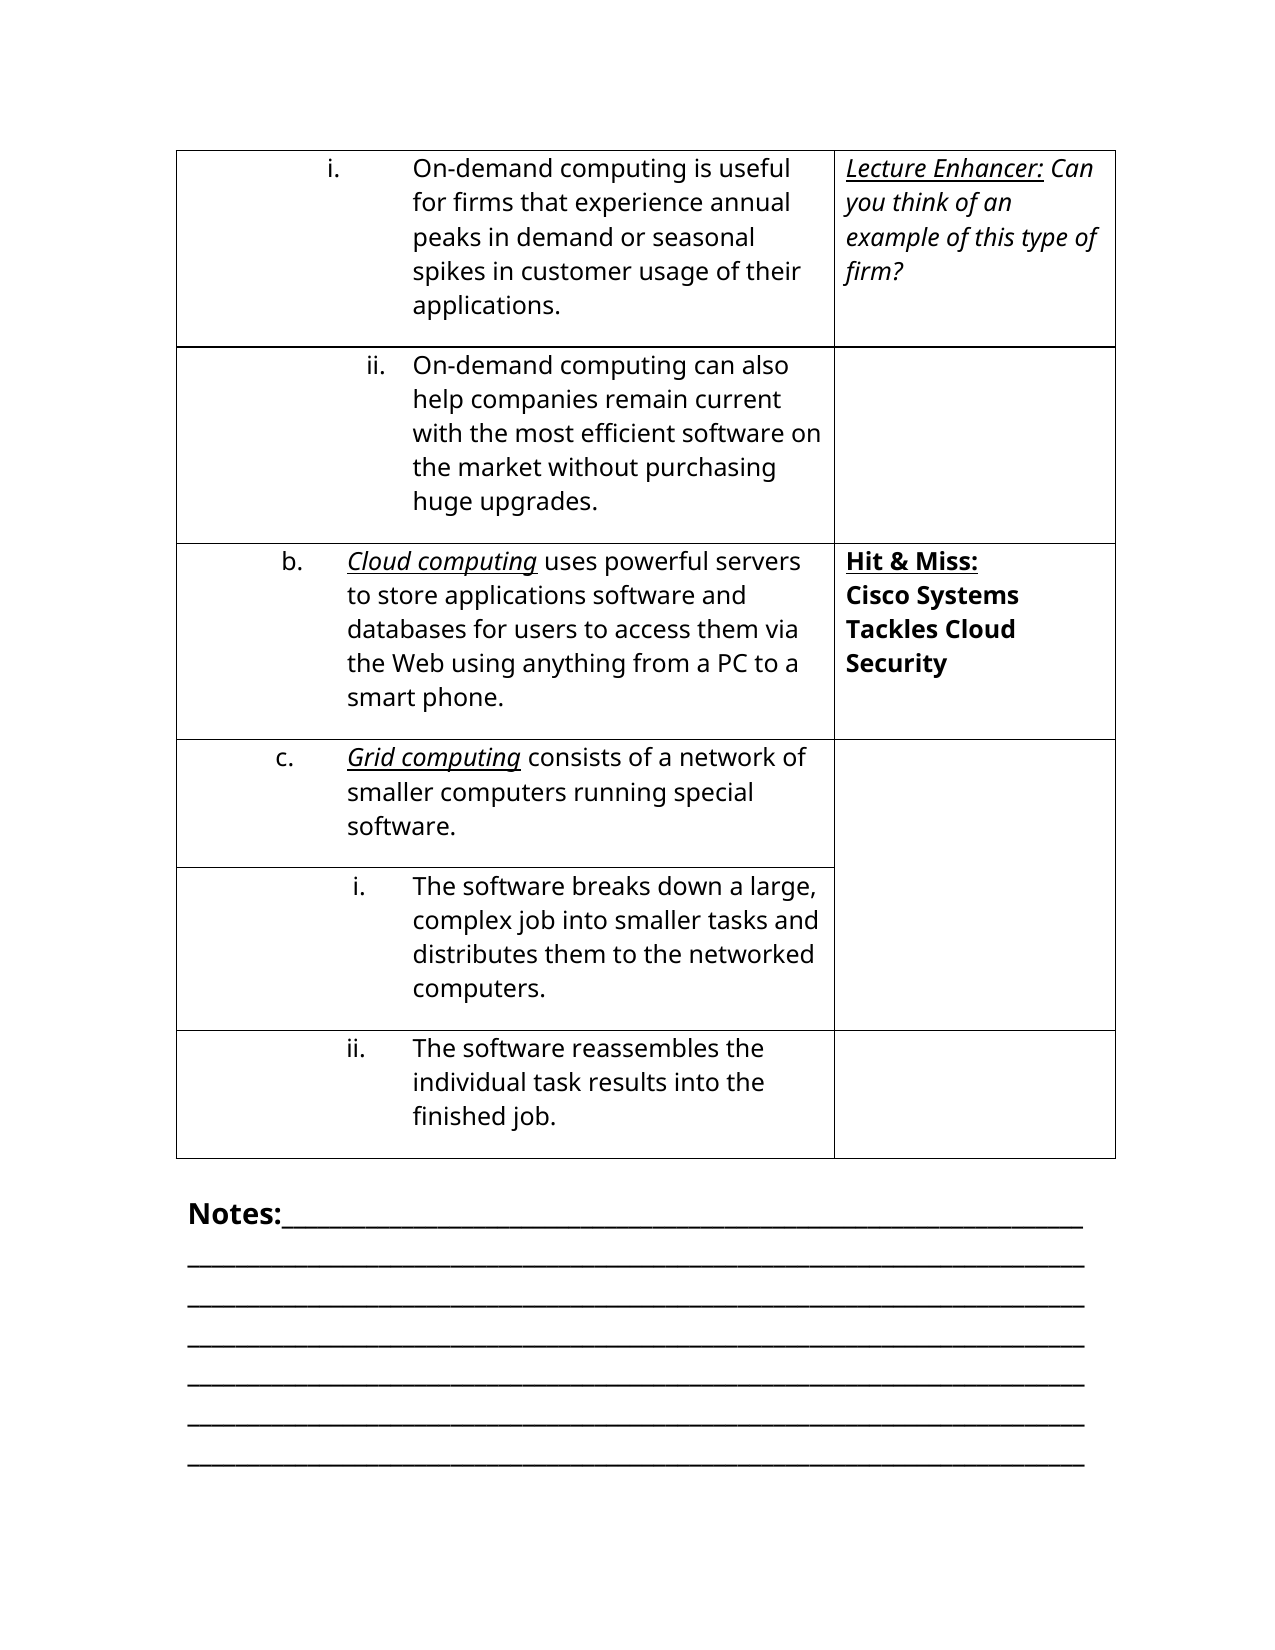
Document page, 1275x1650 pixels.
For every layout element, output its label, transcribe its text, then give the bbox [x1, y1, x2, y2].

table_cell b. Cloud computing uses powerful servers to store applications software and databases for users to access them via the Web using anything from a PC to a smart phone. [177, 544, 834, 739]
table_cell Lecture Enhancer: Can you think of an example of this type of firm? [835, 151, 1115, 346]
table_cell c. Grid computing consists of a network of smaller computers running special software. [177, 740, 834, 867]
table_cell [835, 348, 1115, 543]
table_cell i. On-demand computing is useful for firms that experience annual peaks in demand or seasonal spikes in customer usage of their applications. [177, 151, 834, 346]
table_cell [835, 740, 1115, 1029]
table_cell [835, 1031, 1115, 1158]
table_cell The software reassembles the individual task results into the finished job. [177, 1031, 834, 1158]
table_cell Hit & Miss: Cisco Systems Tackles Cloud Security [835, 544, 1115, 739]
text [187, 1193, 1087, 1471]
table_cell The software breaks down a large, complex job into smaller tasks and distributes them to the networked computers. [177, 868, 834, 1029]
table_cell ii. On-demand computing can also help companies remain current with the most efficient software on the market without purchasing huge upgrades. [177, 348, 834, 543]
